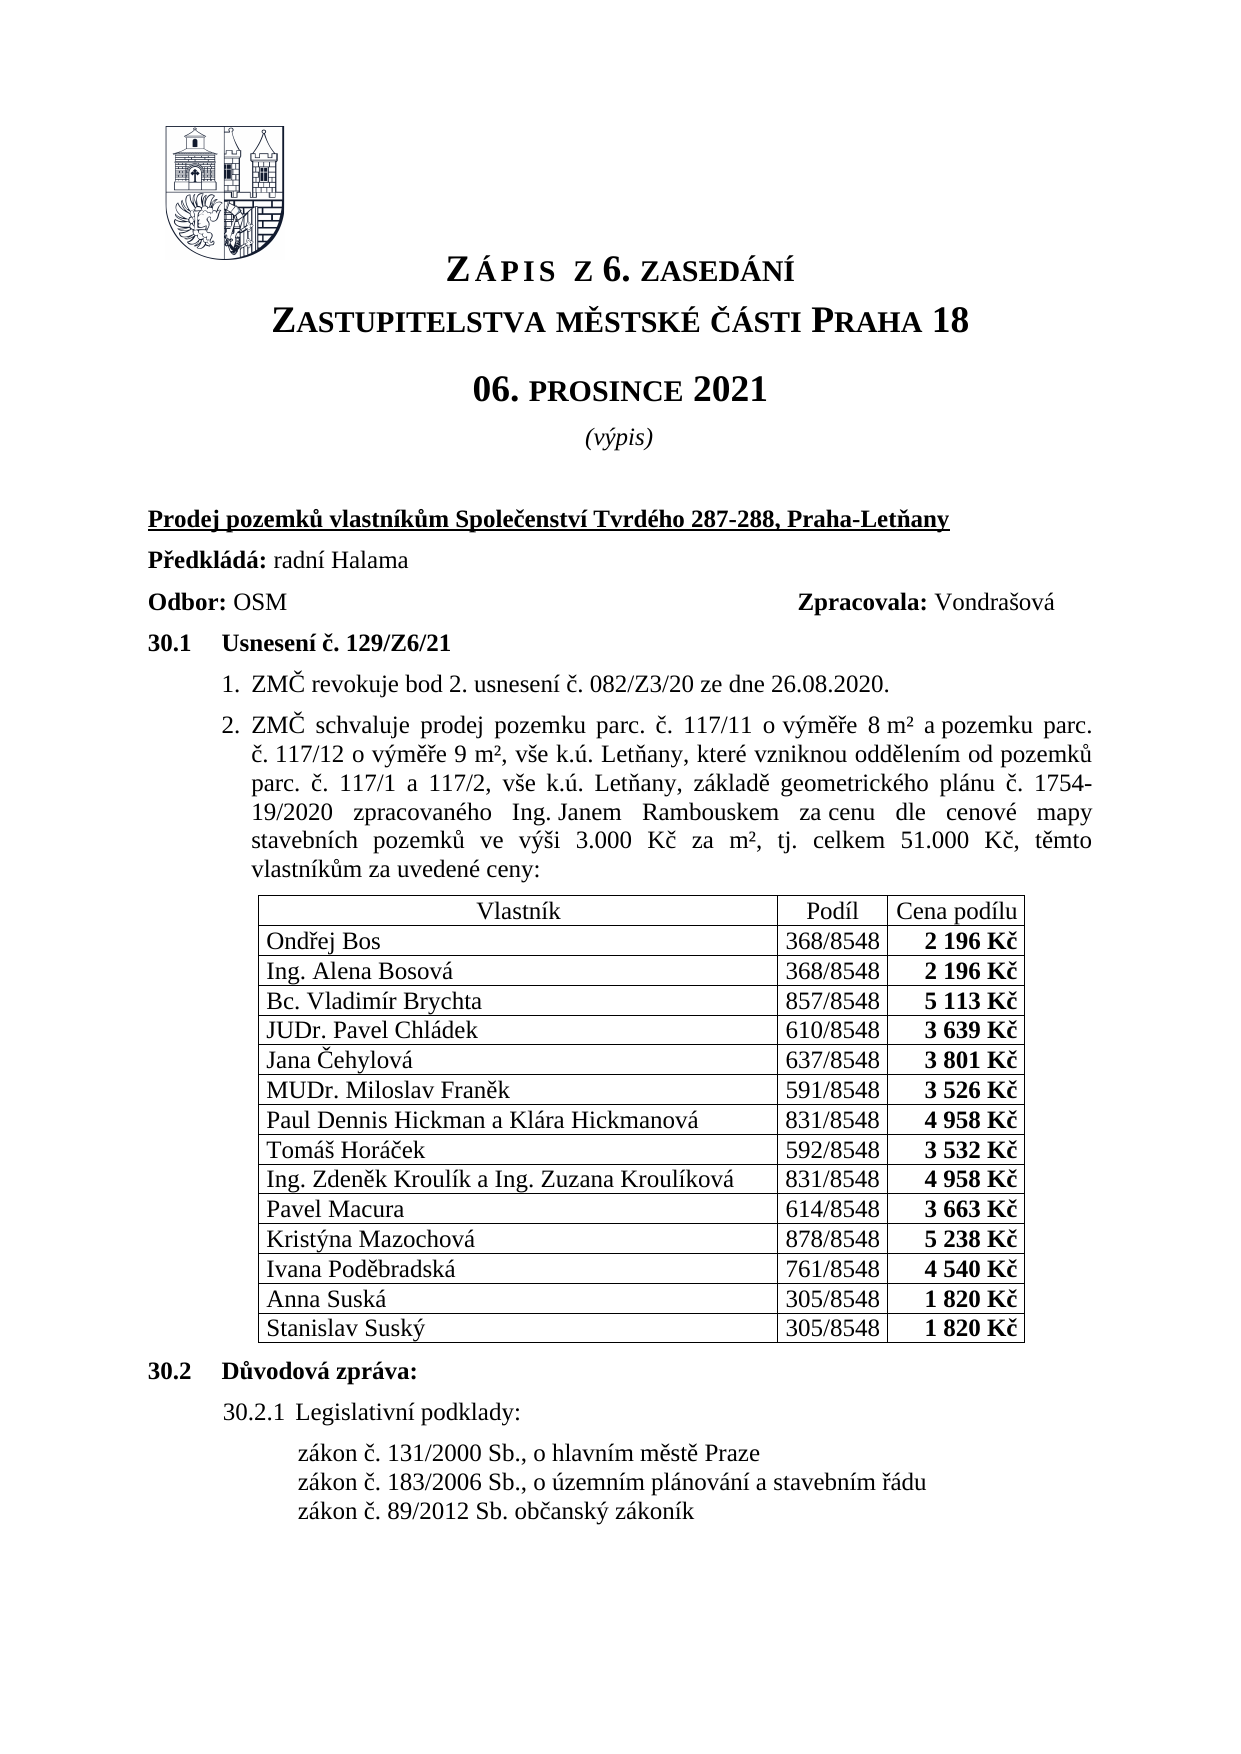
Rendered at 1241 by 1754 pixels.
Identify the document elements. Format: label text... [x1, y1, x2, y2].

table_cell 4 958 Kč [888, 1165, 1024, 1193]
table_cell Ing. Alena Bosová [259, 956, 777, 985]
list ZMČ schvaluje prodej pozemku parc. č. 117/11 o výměře 8 m² a pozemku parc. č. 117/12 o výměře 9 m², vše k.ú. Letňany, které vzniknou oddělením od pozemků parc. č. 117/1 a 117/2, vše k.ú. Letňany, základě geometrického plánu č. 1754-19/2020 zpracovaného Ing. Janem Rambouskem za cenu dle cenové mapy stavebních pozemků ve výši 3.000 Kč za m², tj. celkem 51.000 Kč, těmto vlastníkům za uvedené ceny: [221, 710, 1093, 883]
table_cell Ivana Poděbradská [259, 1254, 777, 1283]
text 30.2 Důvodová zpráva: [148, 1356, 1093, 1384]
table_cell 5 113 Kč [888, 986, 1024, 1014]
table_cell 1 820 Kč [888, 1284, 1024, 1312]
table_cell Jana Čehylová [259, 1045, 777, 1074]
table_cell 305/8548 [778, 1284, 887, 1312]
table_cell 3 639 Kč [888, 1016, 1024, 1044]
table_cell 305/8548 [778, 1314, 887, 1342]
table_cell Bc. Vladimír Brychta [259, 986, 777, 1014]
table_cell 4 958 Kč [888, 1105, 1024, 1134]
table_cell 591/8548 [778, 1075, 887, 1104]
table_cell 857/8548 [778, 986, 887, 1014]
table_cell 761/8548 [778, 1254, 887, 1283]
table_header Vlastník [259, 896, 777, 925]
table_header Cena podílu [888, 896, 1024, 925]
text zákon č. 131/2000 Sb., o hlavním městě Praze [298, 1438, 1093, 1467]
table_cell 2 196 Kč [888, 926, 1024, 955]
text (výpis) [148, 422, 1093, 450]
table_cell 1 820 Kč [888, 1314, 1024, 1342]
subtitle Předkládá: radní Halama [148, 545, 1093, 574]
table_cell Tomáš Horáček [259, 1135, 777, 1163]
table_header Podíl [778, 896, 887, 925]
table_cell Ondřej Bos [259, 926, 777, 955]
table_cell 610/8548 [778, 1016, 887, 1044]
table_cell 592/8548 [778, 1135, 887, 1163]
text 30.2.1 Legislativní podklady: [223, 1397, 1093, 1426]
table_cell 3 526 Kč [888, 1075, 1024, 1104]
table_cell Stanislav Suský [259, 1314, 777, 1342]
table_cell Anna Suská [259, 1284, 777, 1312]
table_cell 4 540 Kč [888, 1254, 1024, 1283]
table_cell 368/8548 [778, 956, 887, 985]
table_cell 2 196 Kč [888, 956, 1024, 985]
table_cell 614/8548 [778, 1194, 887, 1223]
text zákon č. 89/2012 Sb. občanský zákoník [298, 1496, 1093, 1524]
subtitle 06. prosince 2021 [148, 366, 1093, 409]
table_cell 3 801 Kč [888, 1045, 1024, 1074]
text 30.1 Usnesení č. 129/Z6/21 [148, 628, 1093, 657]
table_cell 368/8548 [778, 926, 887, 955]
table_cell Paul Dennis Hickman a Klára Hickmanová [259, 1105, 777, 1134]
text zákon č. 183/2006 Sb., o územním plánování a stavebním řádu [298, 1467, 1093, 1496]
picture [165, 126, 285, 260]
list ZMČ revokuje bod 2. usnesení č. 082/Z3/20 ze dne 26.08.2020. [221, 669, 1093, 698]
subtitle Prodej pozemků vlastníkům Společenství Tvrdého 287-288, Praha-Letňany [148, 504, 1093, 533]
table_cell MUDr. Miloslav Franěk [259, 1075, 777, 1104]
table_cell 831/8548 [778, 1105, 887, 1134]
table_cell 5 238 Kč [888, 1224, 1024, 1253]
table_cell Pavel Macura [259, 1194, 777, 1223]
table_cell 3 663 Kč [888, 1194, 1024, 1223]
table_cell 3 532 Kč [888, 1135, 1024, 1163]
table_cell 878/8548 [778, 1224, 887, 1253]
table_cell Kristýna Mazochová [259, 1224, 777, 1253]
subtitle Zápis z 6. zasedání [148, 246, 1093, 289]
table_cell Ing. Zdeněk Kroulík a Ing. Zuzana Kroulíková [259, 1165, 777, 1193]
table_cell 831/8548 [778, 1165, 887, 1193]
table_cell 637/8548 [778, 1045, 887, 1074]
text Odbor: OSM Zpracovala: Vondrašová [148, 587, 1093, 615]
table_cell JUDr. Pavel Chládek [259, 1016, 777, 1044]
subtitle Zastupitelstva městské části Praha 18 [148, 298, 1093, 341]
